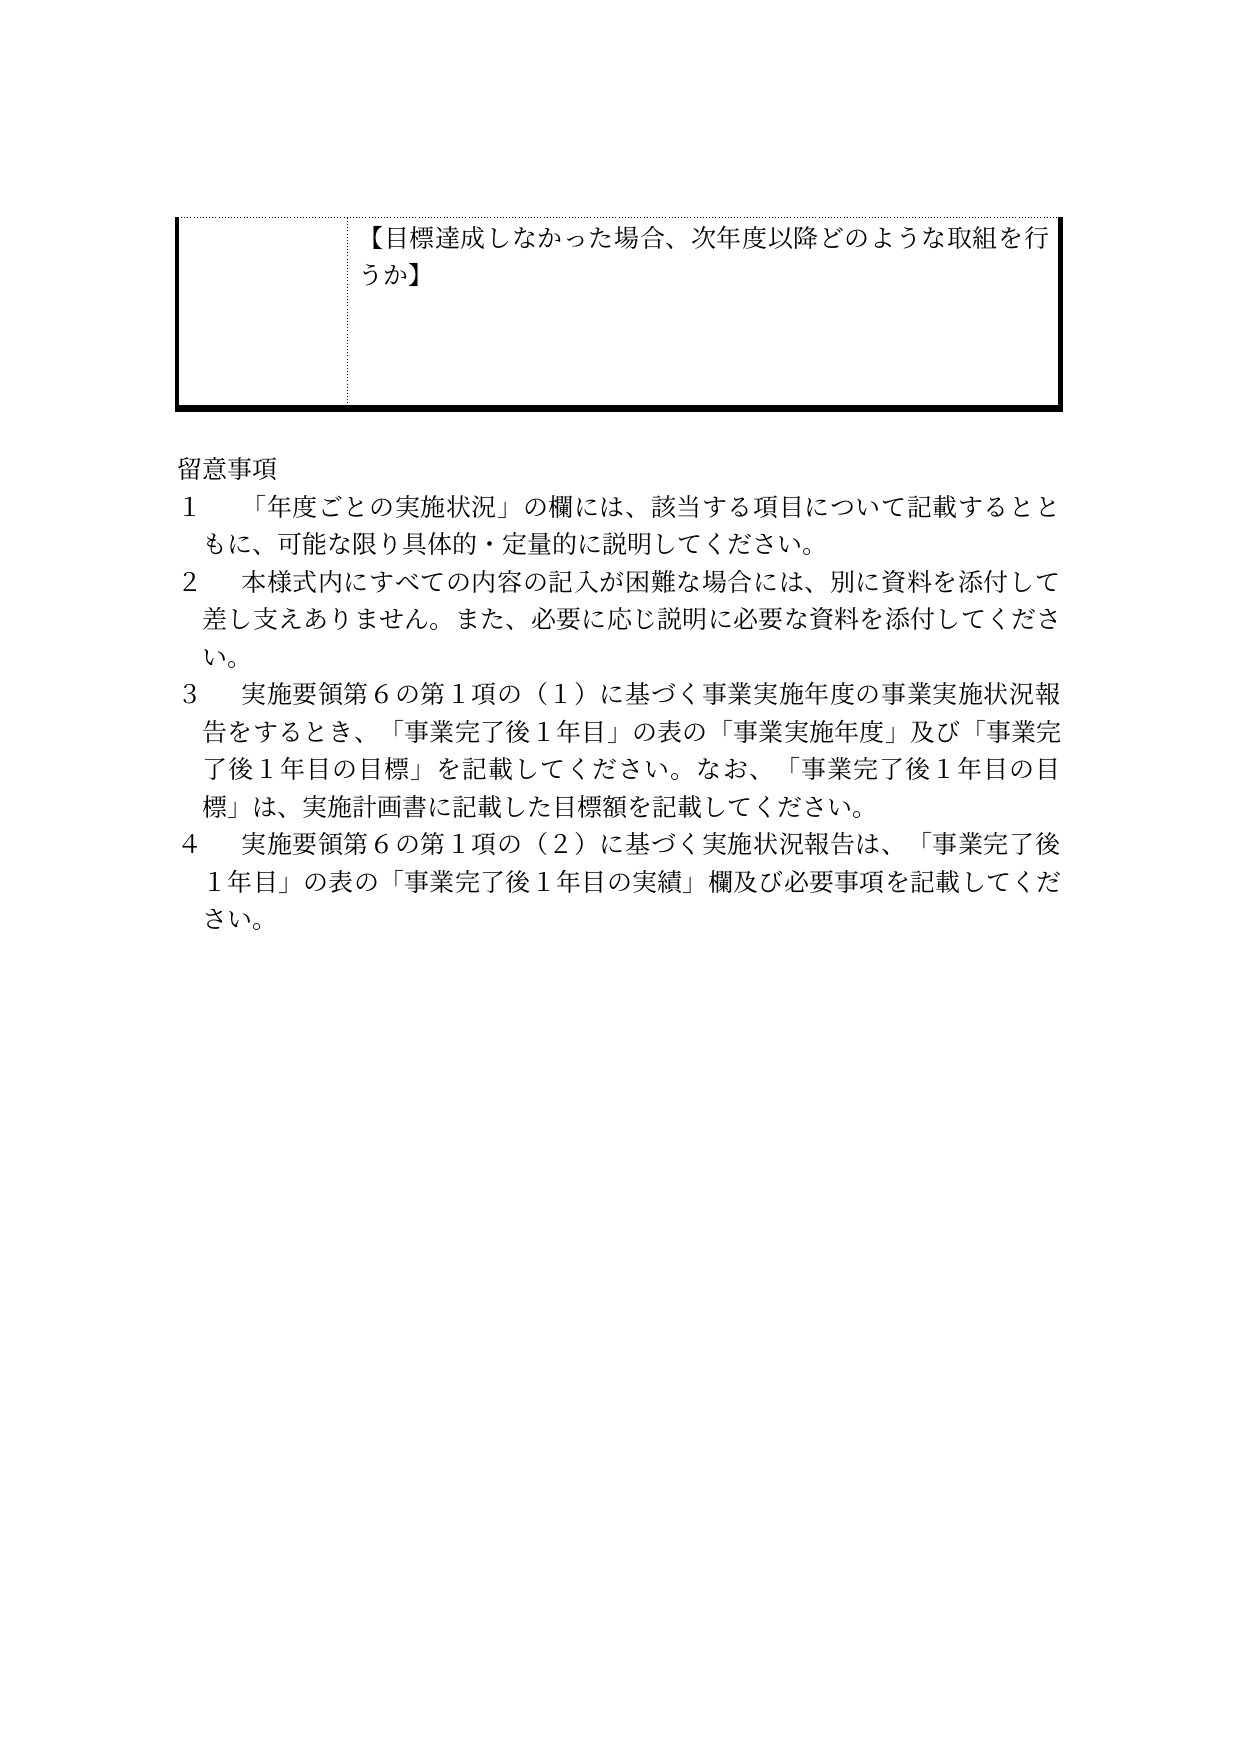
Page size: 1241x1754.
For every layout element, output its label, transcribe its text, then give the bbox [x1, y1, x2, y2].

text １ 「年度ごとの実施状況」の欄には、該当する項目について記載するとともに、可能な限り具体的・定量的に説明してください。 [177, 487, 1063, 562]
text ３ 実施要領第６の第１項の（１）に基づく事業実施年度の事業実施状況報告をするとき、「事業完了後１年目」の表の「事業実施年度」及び「事業完了後１年目の目標」を記載してください。なお、「事業完了後１年目の目標」は、実施計画書に記載した目標額を記載してください。 [177, 674, 1063, 824]
text ４ 実施要領第６の第１項の（２）に基づく実施状況報告は、「事業完了後１年目」の表の「事業完了後１年目の実績」欄及び必要事項を記載してください。 [177, 824, 1063, 937]
table_cell 事業完了後 １年目 [179, 217, 348, 405]
text 留意事項 [177, 449, 1063, 487]
text ２ 本様式内にすべての内容の記入が困難な場合には、別に資料を添付して差し支えありません。また、必要に応じ説明に必要な資料を添付してください。 [177, 562, 1063, 674]
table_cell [348, 217, 1058, 405]
